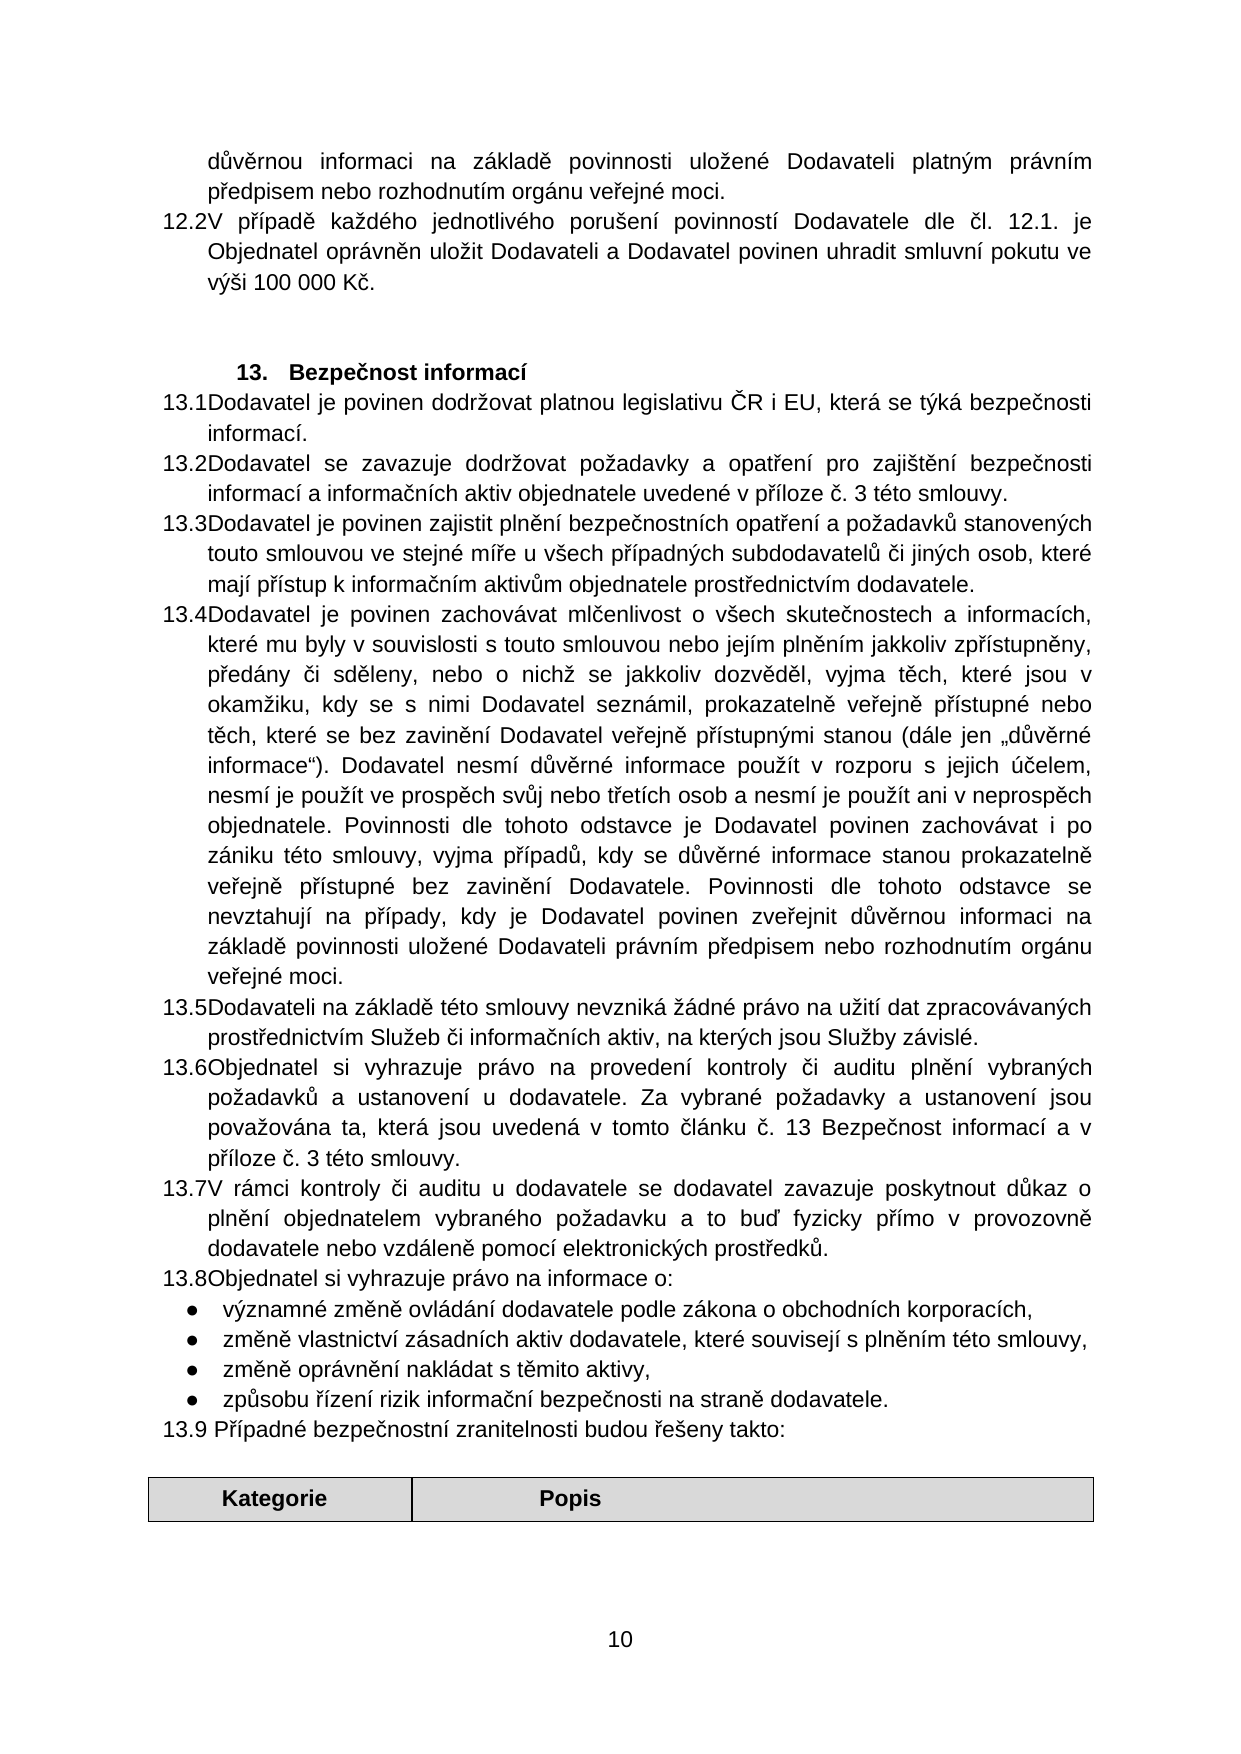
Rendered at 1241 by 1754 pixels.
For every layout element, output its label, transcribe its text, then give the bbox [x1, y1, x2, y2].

list Dodavatel se zavazuje dodržovat požadavky a opatření pro zajištění bezpečnosti informací a informačních aktiv objednatele uvedené v příloze č. 3 této smlouvy. [162, 450, 1093, 506]
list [162, 148, 1093, 204]
table_header Popis [413, 1478, 1093, 1521]
list Dodavatel je povinen dodržovat platnou legislativu ČR i EU, která se týká bezpečnosti informací. [162, 389, 1093, 446]
list V případě každého jednotlivého porušení povinností Dodavatele dle čl. 12.1. je Objednatel oprávněn uložit Dodavateli a Dodavatel povinen uhradit smluvní pokutu ve výši 100 000 Kč. [162, 208, 1093, 295]
list způsobu řízení rizik informační bezpečnosti na straně dodavatele. [185, 1386, 1093, 1412]
list V rámci kontroly či auditu u dodavatele se dodavatel zavazuje poskytnout důkaz o plnění objednatelem vybraného požadavku a to buď fyzicky přímo v provozovně dodavatele nebo vzdáleně pomocí elektronických prostředků. [162, 1175, 1093, 1261]
list změně oprávnění nakládat s těmito aktivy, [185, 1356, 1093, 1382]
table_header Kategorie [149, 1478, 411, 1521]
list Dodavateli na základě této smlouvy nevzniká žádné právo na užití dat zpracovávaných prostřednictvím Služeb či informačních aktiv, na kterých jsou Služby závislé. [162, 993, 1093, 1050]
list Objednatel si vyhrazuje právo na provedení kontroly či auditu plnění vybraných požadavků a ustanovení u dodavatele. Za vybrané požadavky a ustanovení jsou považována ta, která jsou uvedená v tomto článku č. 13 Bezpečnost informací a v příloze č. 3 této smlouvy. [162, 1054, 1093, 1171]
list Bezpečnost informací [236, 359, 1093, 385]
list Objednatel si vyhrazuje právo na informace o: [162, 1265, 1093, 1292]
list změně vlastnictví zásadních aktiv dodavatele, které souvisejí s plněním této smlouvy, [185, 1326, 1093, 1352]
list významné změně ovládání dodavatele podle zákona o obchodních korporacích, [185, 1296, 1093, 1322]
list Dodavatel je povinen zachovávat mlčenlivost o všech skutečnostech a informacích, které mu byly v souvislosti s touto smlouvou nebo jejím plněním jakkoliv zpřístupněny, předány či sděleny, nebo o nichž se jakkoliv dozvěděl, vyjma těch, které jsou v okamžiku, kdy se s nimi Dodavatel seznámil, prokazatelně veřejně přístupné nebo těch, které se bez zavinění Dodavatel veřejně přístupnými stanou (dále jen „důvěrné informace“). Dodavatel nesmí důvěrné informace použít v rozporu s jejich účelem, nesmí je použít ve prospěch svůj nebo třetích osob a nesmí je použít ani v neprospěch objednatele. Povinnosti dle tohoto odstavce je Dodavatel povinen zachovávat i po zániku této smlouvy, vyjma případů, kdy se důvěrné informace stanou prokazatelně veřejně přístupné bez zavinění Dodavatele. Povinnosti dle tohoto odstavce se nevztahují na případy, kdy je Dodavatel povinen zveřejnit důvěrnou informaci na základě povinnosti uložené Dodavateli právním předpisem nebo rozhodnutím orgánu veřejné moci. [162, 601, 1093, 989]
list Případné bezpečnostní zranitelnosti budou řešeny takto: [162, 1416, 1093, 1443]
list Dodavatel je povinen zajistit plnění bezpečnostních opatření a požadavků stanovených touto smlouvou ve stejné míře u všech případných subdodavatelů či jiných osob, které mají přístup k informačním aktivům objednatele prostřednictvím dodavatele. [162, 510, 1093, 597]
